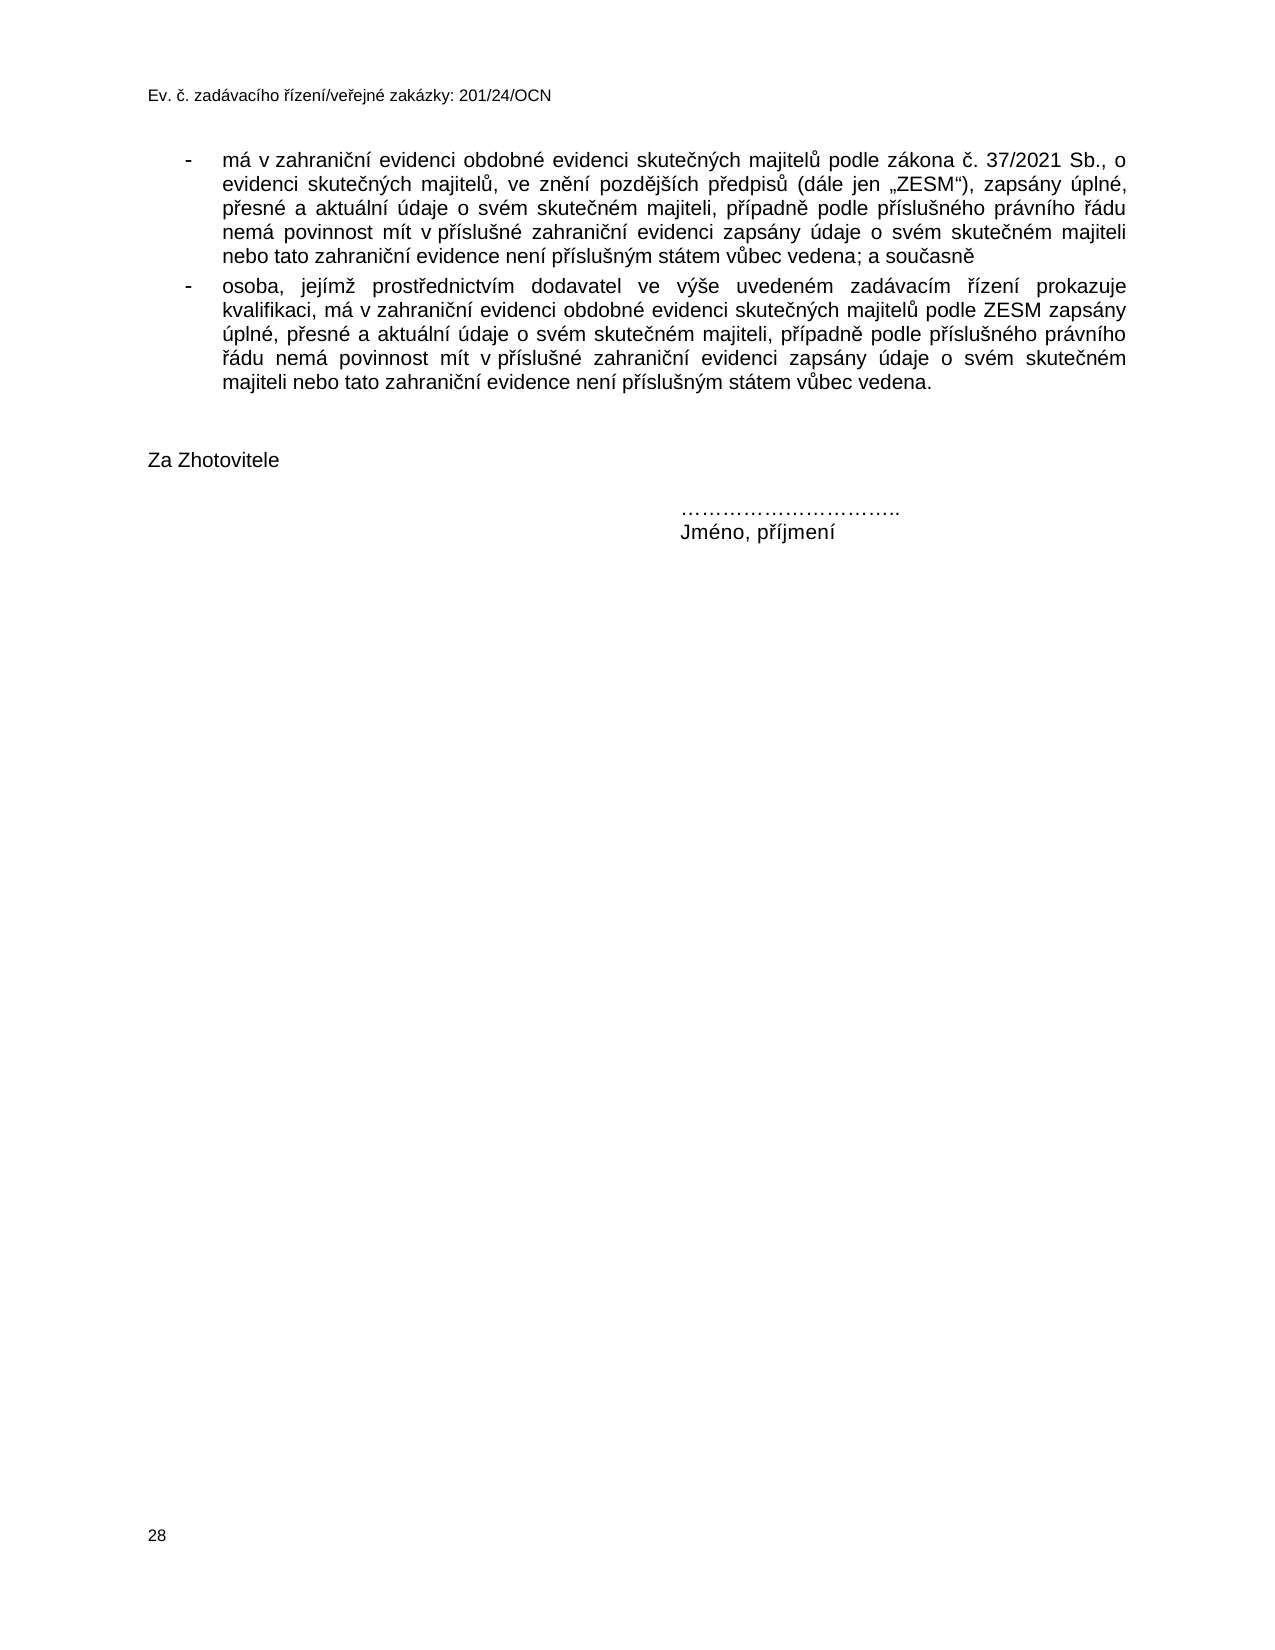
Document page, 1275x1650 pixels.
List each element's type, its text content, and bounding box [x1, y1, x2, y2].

list má v zahraniční evidenci obdobné evidenci skutečných majitelů podle zákona č. 37/2021 Sb., o evidenci skutečných majitelů, ve znění pozdějších předpisů (dále jen „ZESM“), zapsány úplné, přesné a aktuální údaje o svém skutečném majiteli, případně podle příslušného právního řádu nemá povinnost mít v příslušné zahraniční evidenci zapsány údaje o svém skutečném majiteli nebo tato zahraniční evidence není příslušným státem vůbec vedena; a současně [185, 148, 1127, 267]
text Jméno, příjmení [148, 520, 1127, 544]
text ………………………….. [148, 496, 1127, 520]
text Za Zhotovitele [148, 448, 1127, 472]
list osoba, jejímž prostřednictvím dodavatel ve výše uvedeném zadávacím řízení prokazuje kvalifikaci, má v zahraniční evidenci obdobné evidenci skutečných majitelů podle ZESM zapsány úplné, přesné a aktuální údaje o svém skutečném majiteli, případně podle příslušného právního řádu nemá povinnost mít v příslušné zahraniční evidenci zapsány údaje o svém skutečném majiteli nebo tato zahraniční evidence není příslušným státem vůbec vedena. [185, 274, 1127, 394]
